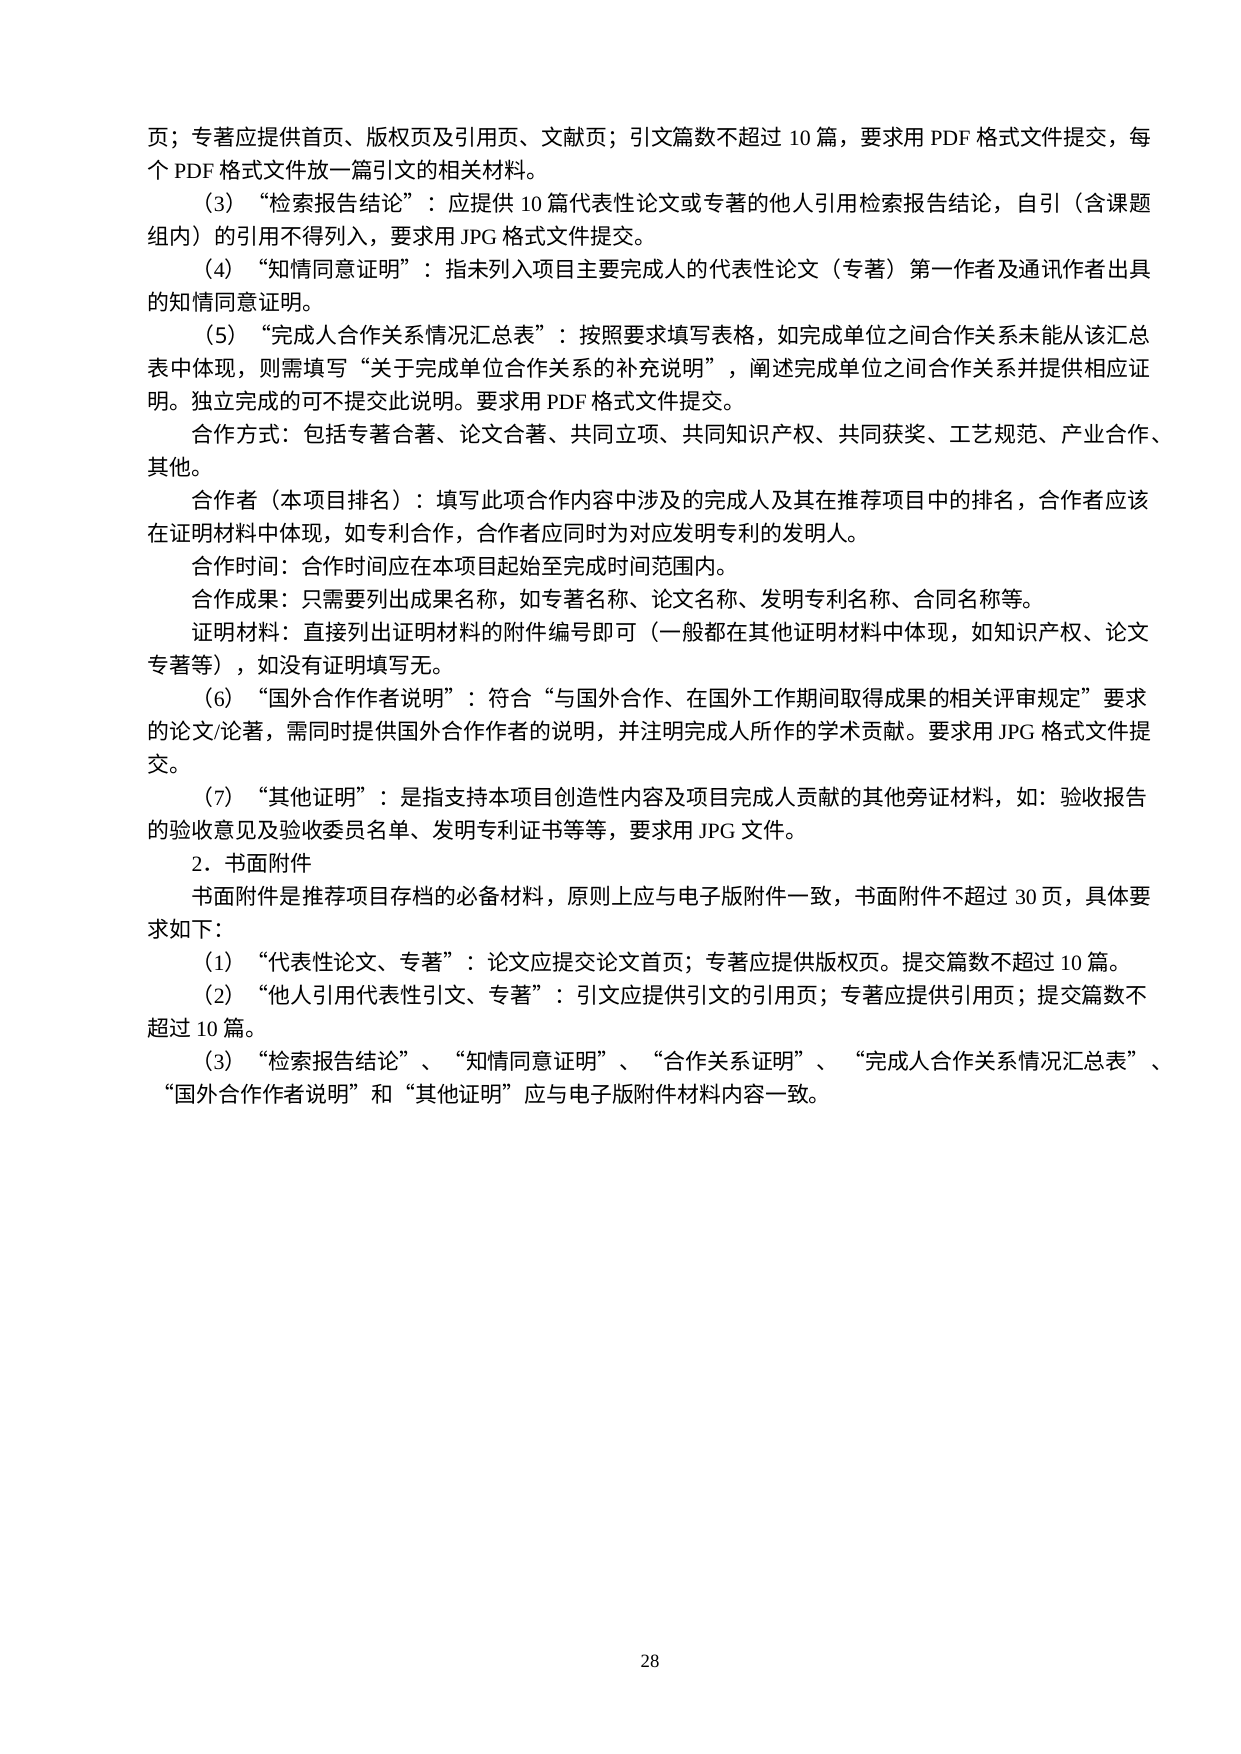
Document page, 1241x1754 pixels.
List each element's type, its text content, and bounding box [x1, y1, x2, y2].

text （4）“知情同意证明”：指未列入项目主要完成人的代表性论文（专著）第一作者及通讯作者出具的知情同意证明。 [148, 251, 1152, 317]
text 2．书面附件 [148, 846, 1152, 879]
text （3）“检索报告结论”、“知情同意证明”、“合作关系证明”、 “完成人合作关系情况汇总表”、 “国外合作作者说明”和“其他证明”应与电子版附件材料内容一致。 [148, 1044, 1152, 1110]
text 证明材料：直接列出证明材料的附件编号即可（一般都在其他证明材料中体现，如知识产权、论文专著等），如没有证明填写无。 [148, 614, 1152, 681]
text 合作成果：只需要列出成果名称，如专著名称、论文名称、发明专利名称、合同名称等。 [148, 581, 1152, 614]
text 合作时间：合作时间应在本项目起始至完成时间范围内。 [148, 548, 1152, 581]
text （2）“他人引用代表性引文、专著”：引文应提供引文的引用页；专著应提供引用页；提交篇数不超过10 篇。 [148, 978, 1152, 1044]
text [148, 119, 1152, 185]
text 书面附件是推荐项目存档的必备材料，原则上应与电子版附件一致，书面附件不超过30页，具体要求如下： [148, 879, 1152, 945]
text （6）“国外合作作者说明”：符合“与国外合作、在国外工作期间取得成果的相关评审规定”要求的论文/论著，需同时提供国外合作作者的说明，并注明完成人所作的学术贡献。要求用JPG 格式文件提交。 [148, 681, 1152, 779]
text （7）“其他证明”：是指支持本项目创造性内容及项目完成人贡献的其他旁证材料，如：验收报告的验收意见及验收委员名单、发明专利证书等等，要求用JPG 文件。 [148, 779, 1152, 846]
text （5）“完成人合作关系情况汇总表”：按照要求填写表格，如完成单位之间合作关系未能从该汇总表中体现，则需填写“关于完成单位合作关系的补充说明”，阐述完成单位之间合作关系并提供相应证明。独立完成的可不提交此说明。要求用PDF格式文件提交。 [148, 317, 1152, 416]
text （3）“检索报告结论”：应提供10篇代表性论文或专著的他人引用检索报告结论，自引（含课题组内）的引用不得列入，要求用JPG 格式文件提交。 [148, 185, 1152, 251]
text （1）“代表性论文、专著”：论文应提交论文首页；专著应提供版权页。提交篇数不超过10 篇。 [148, 945, 1152, 978]
text 合作者（本项目排名）：填写此项合作内容中涉及的完成人及其在推荐项目中的排名，合作者应该在证明材料中体现，如专利合作，合作者应同时为对应发明专利的发明人。 [148, 482, 1152, 548]
text 合作方式：包括专著合著、论文合著、共同立项、共同知识产权、共同获奖、工艺规范、产业合作、其他。 [148, 416, 1152, 482]
